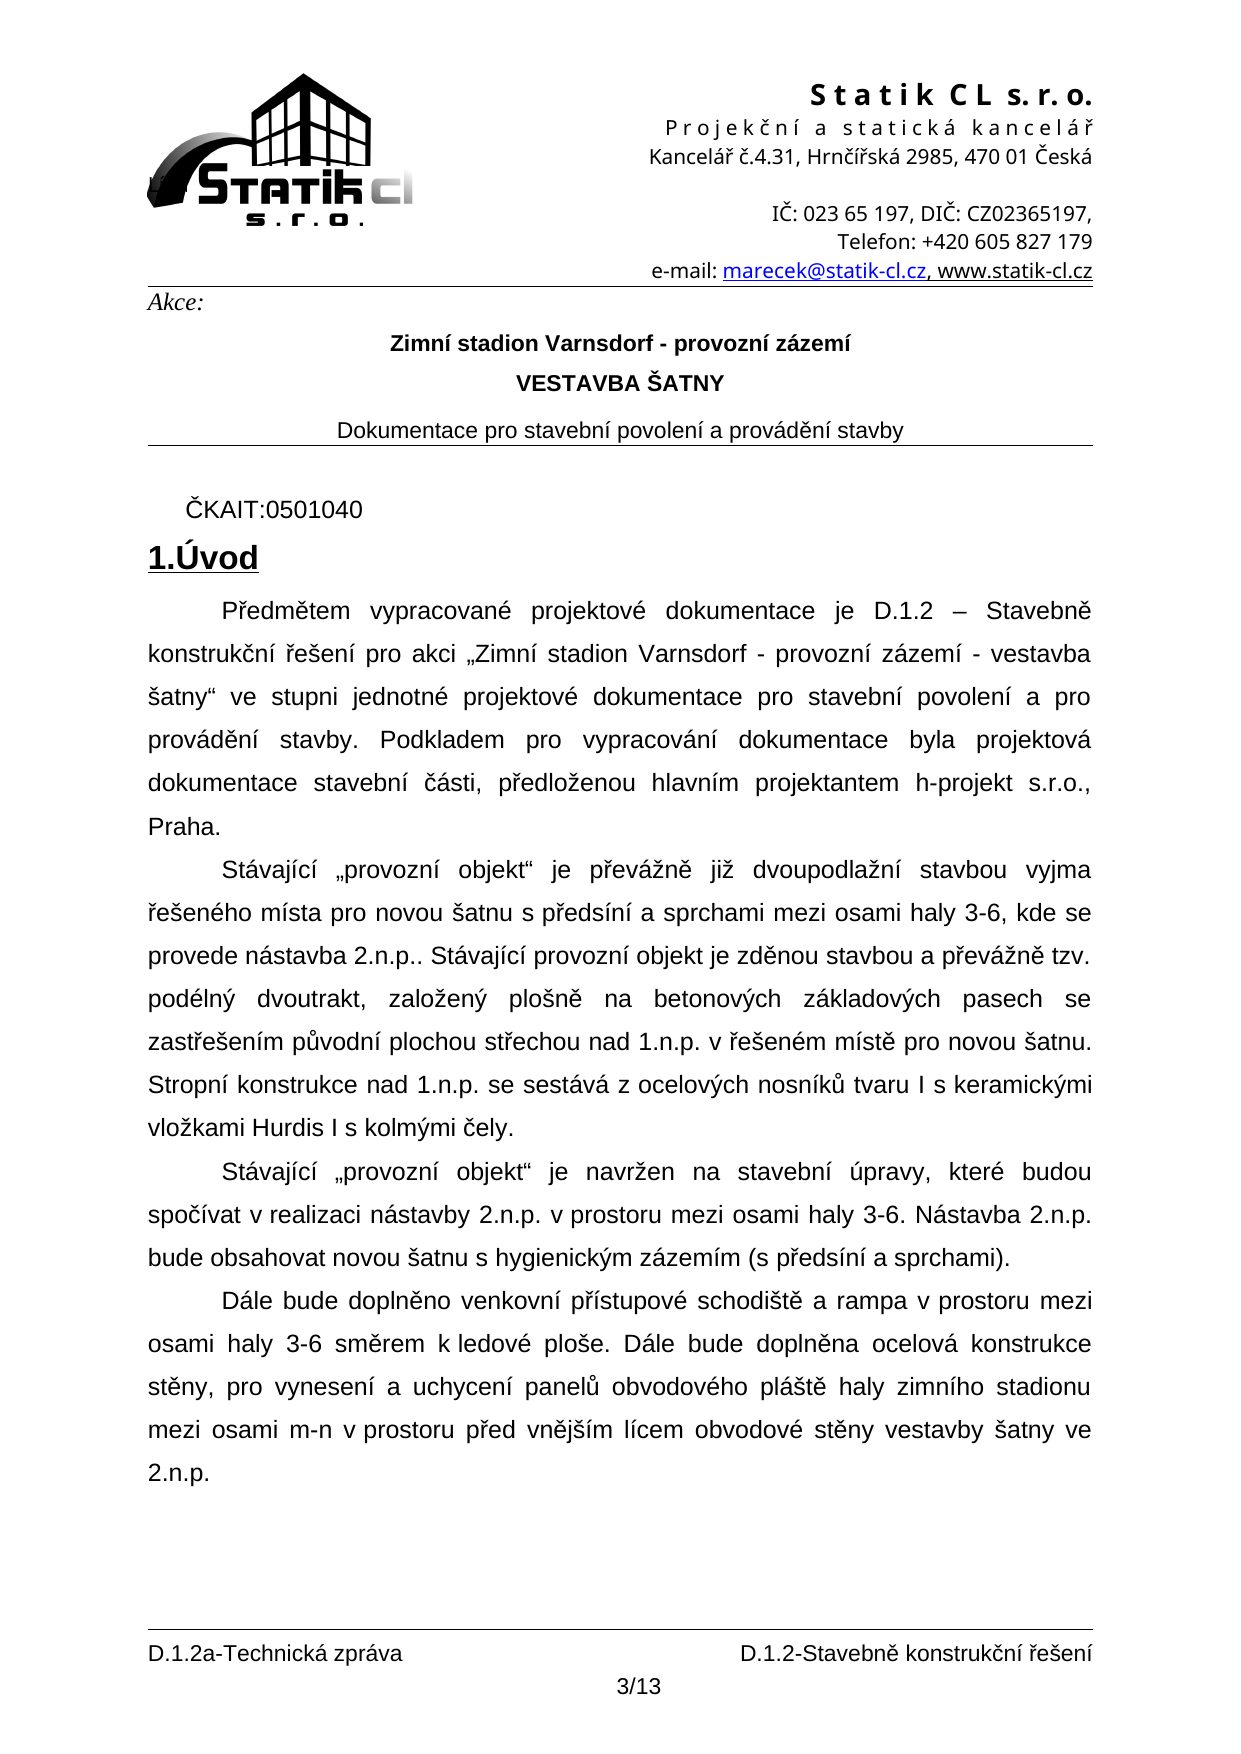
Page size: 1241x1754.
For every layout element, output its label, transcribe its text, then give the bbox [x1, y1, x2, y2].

text Stávající „provozní objekt“ je převážně již dvoupodlažní stavbou vyjma řešeného místa pro novou šatnu s předsíní a sprchami mezi osami haly 3-6, kde se provede nástavba 2.n.p.. Stávající provozní objekt je zděnou stavbou a převážně tzv. podélný dvoutrakt, založený plošně na betonových základových pasech se zastřešením původní plochou střechou nad 1.n.p. v řešeném místě pro novou šatnu. Stropní konstrukce nad 1.n.p. se sestává z ocelových nosníků tvaru I s keramickými vložkami Hurdis I s kolmými čely. [148, 854, 1093, 1142]
picture [147, 73, 413, 226]
text Dále bude doplněno venkovní přístupové schodiště a rampa v prostoru mezi osami haly 3-6 směrem k ledové ploše. Dále bude doplněna ocelová konstrukce stěny, pro vynesení a uchycení panelů obvodového pláště haly zimního stadionu mezi osami m-n v prostoru před vnějším lícem obvodové stěny vestavby šatny ve 2.n.p. [148, 1286, 1093, 1487]
text Stávající „provozní objekt“ je navržen na stavební úpravy, které budou spočívat v realizaci nástavby 2.n.p. v prostoru mezi osami haly 3-6. Nástavba 2.n.p. bude obsahovat novou šatnu s hygienickým zázemím (s předsíní a sprchami). [148, 1156, 1093, 1271]
text Předmětem vypracované projektové dokumentace je D.1.2 – Stavebně konstrukční řešení pro akci „Zimní stadion Varnsdorf - provozní zázemí - vestavba šatny“ ve stupni jednotné projektové dokumentace pro stavební povolení a pro provádění stavby. Podkladem pro vypracování dokumentace byla projektová dokumentace stavební části, předloženou hlavním projektantem h-projekt s.r.o., Praha. [148, 596, 1093, 840]
text ČKAIT:0501040 [185, 495, 1093, 524]
subtitle 1.Úvod [148, 538, 1093, 577]
